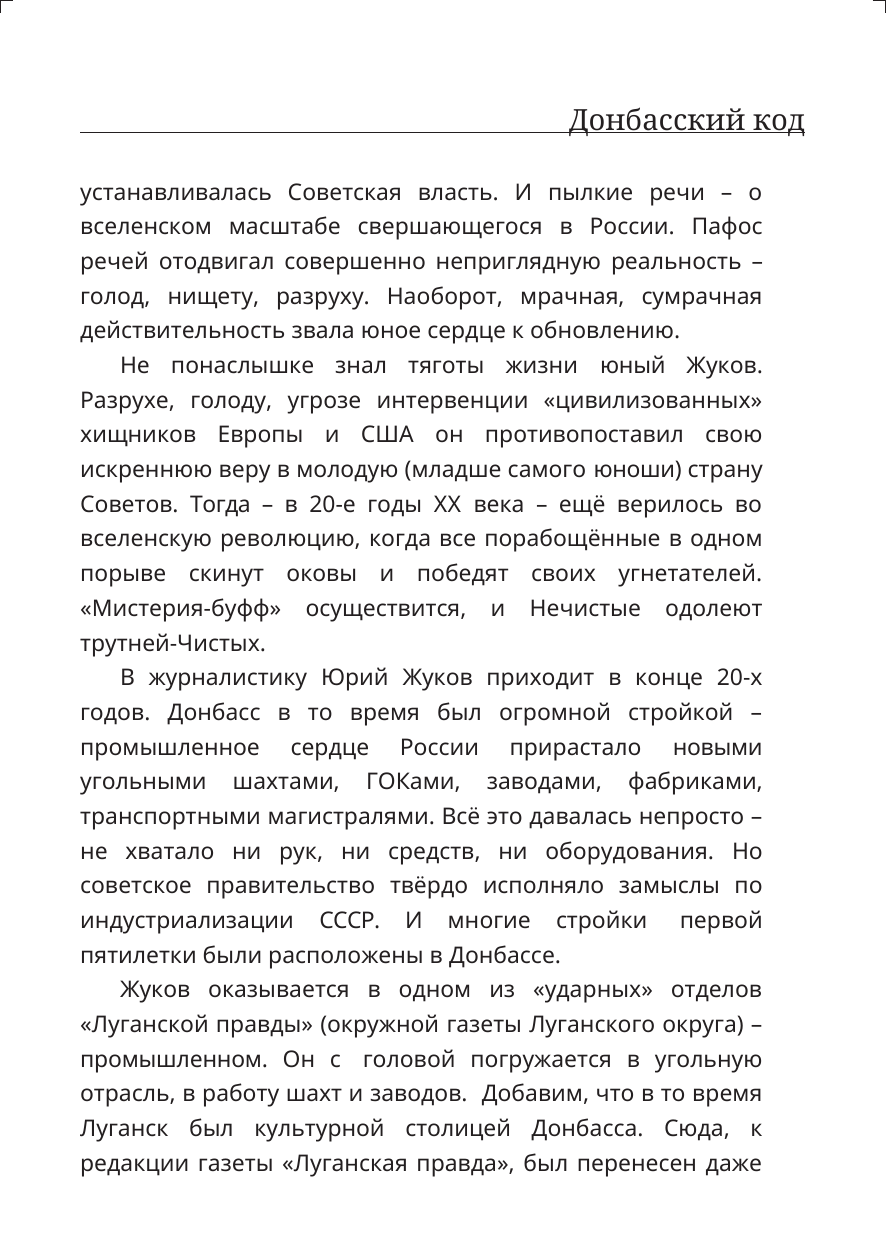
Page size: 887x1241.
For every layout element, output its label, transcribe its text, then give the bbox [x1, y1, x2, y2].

text Не понаслышке знал тяготы жизни юный Жуков. Разрухе, голоду, угрозе интервенции «цивилизованных» хищников Европы и США он противопоставил свою искреннюю веру в молодую (младше самого юноши) страну Советов. Тогда – в 20-е годы ХХ века – ещё верилось во вселенскую революцию, когда все порабощённые в одном порыве скинут оковы и победят своих угнетателей. «Мистерия-буфф» осуществится, и Нечистые одолеют трутней-Чистых. [80, 349, 763, 658]
text устанавливалась Советская власть. И пылкие речи – о вселенском масштабе свершающегося в России. Пафос речей отодвигал совершенно неприглядную реальность – голод, нищету, разруху. Наоборот, мрачная, сумрачная действительность звала юное сердце к обновлению. [80, 176, 763, 346]
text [80, 973, 763, 1178]
subtitle Донбасский код [80, 99, 820, 138]
text В журналистику Юрий Жуков приходит в конце 20-х годов. Донбасс в то время был огромной стройкой – промышленное сердце России прирастало новыми угольными шахтами, ГОКами, заводами, фабриками, транспортными магистралями. Всё это давалась непросто – не хватало ни рук, ни средств, ни оборудования. Но советское правительство твёрдо исполняло замыслы по индустриализации СССР. И многие стройки первой пятилетки были расположены в Донбассе. [80, 661, 763, 970]
